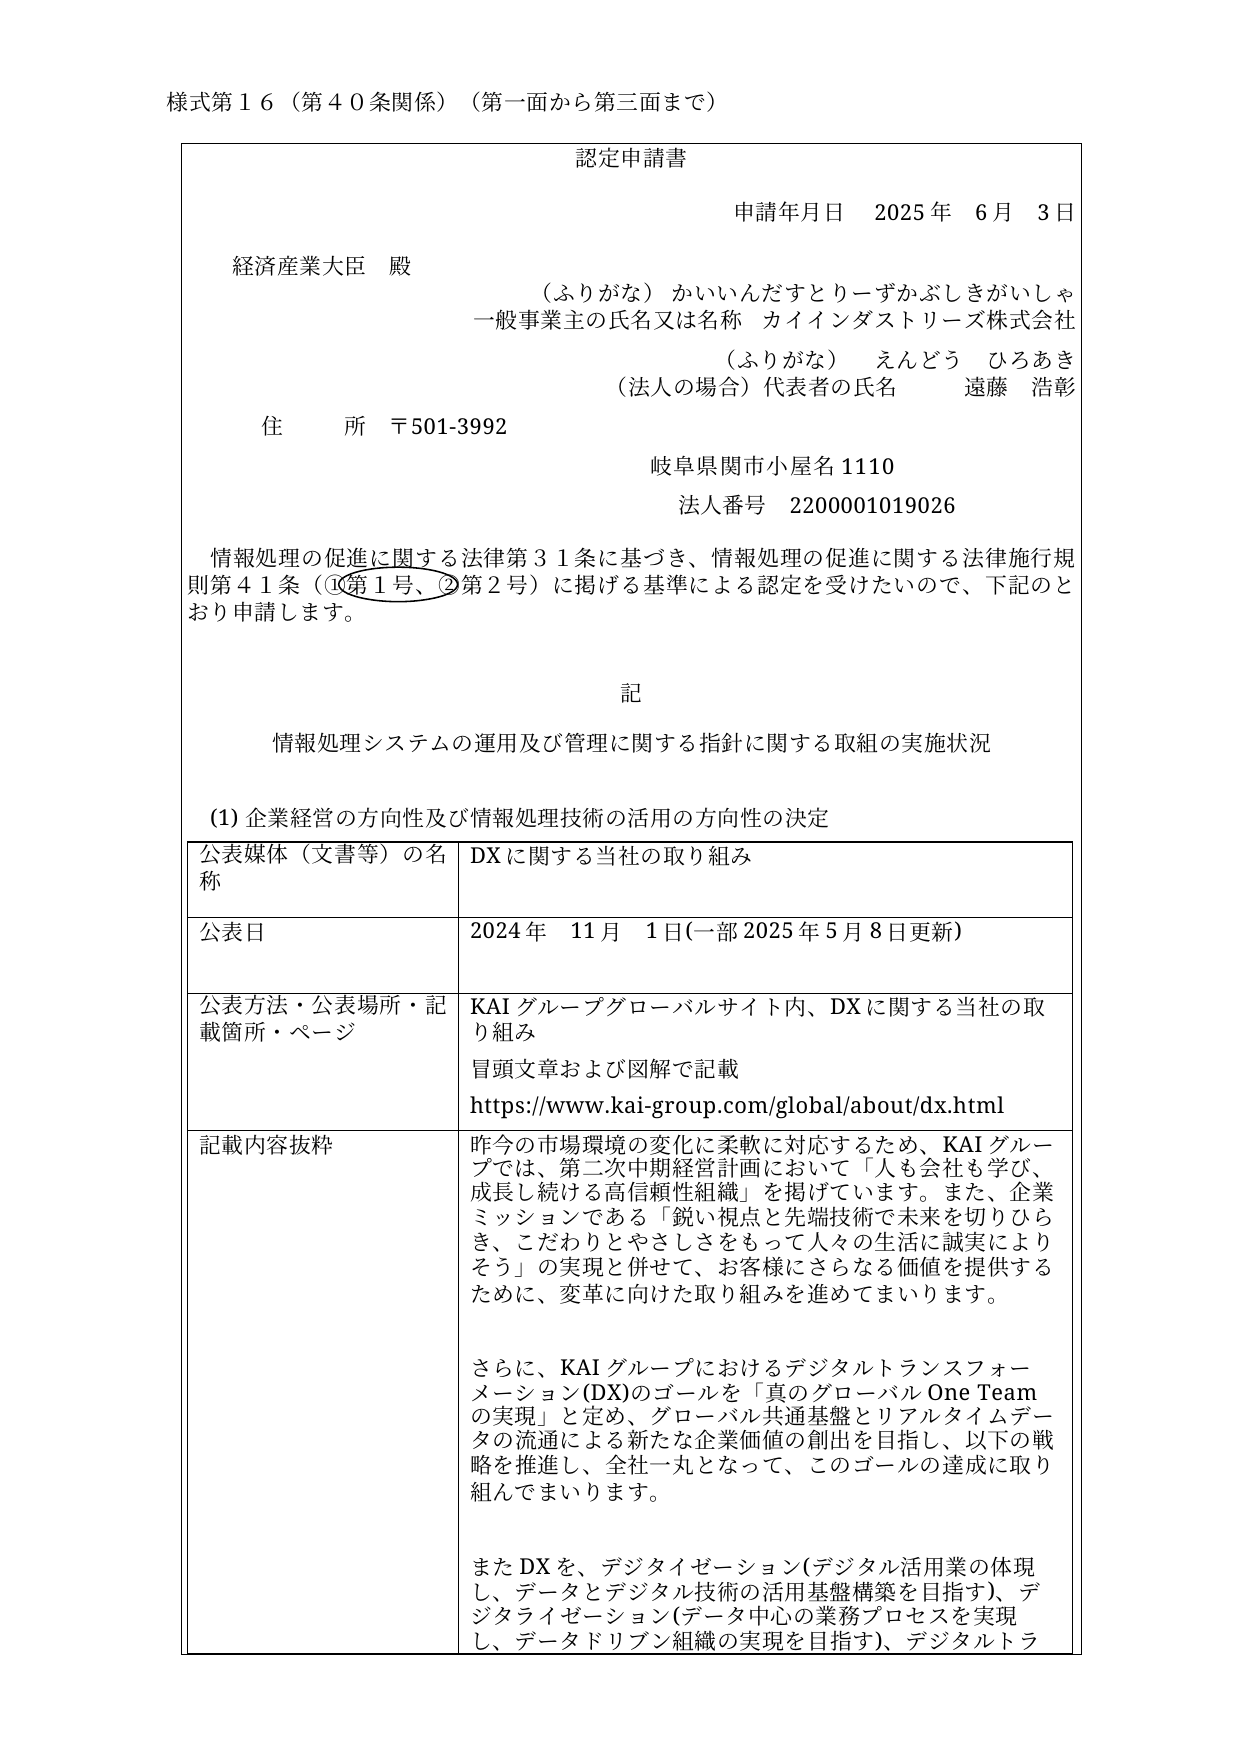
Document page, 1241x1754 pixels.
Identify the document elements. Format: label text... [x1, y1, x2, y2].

text 様式第１６（第４０条関係）（第一面から第三面まで） [167, 89, 1070, 116]
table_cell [182, 680, 1081, 1653]
table_header 認定申請書 申請年月日 2025年 6月 3日 経済産業大臣 殿 （ふりがな） かいいんだすとりーずかぶしきがいしゃ 一般事業主の氏名又は名称 カイインダストリーズ株式会社 （ふりがな） えんどう ひろあき （法人の場合）代表者の氏名 遠藤 浩彰 住所 〒501-3992 岐阜県関市小屋名1110 法人番号 2200001019026 情報処理の促進に関する法律第３１条に基づき、情報処理の促進に関する法律施行規則第４１条（①第１号、②第２号）に掲げる基準による認定を受けたいので、下記のとおり申請します。 [182, 144, 1081, 680]
